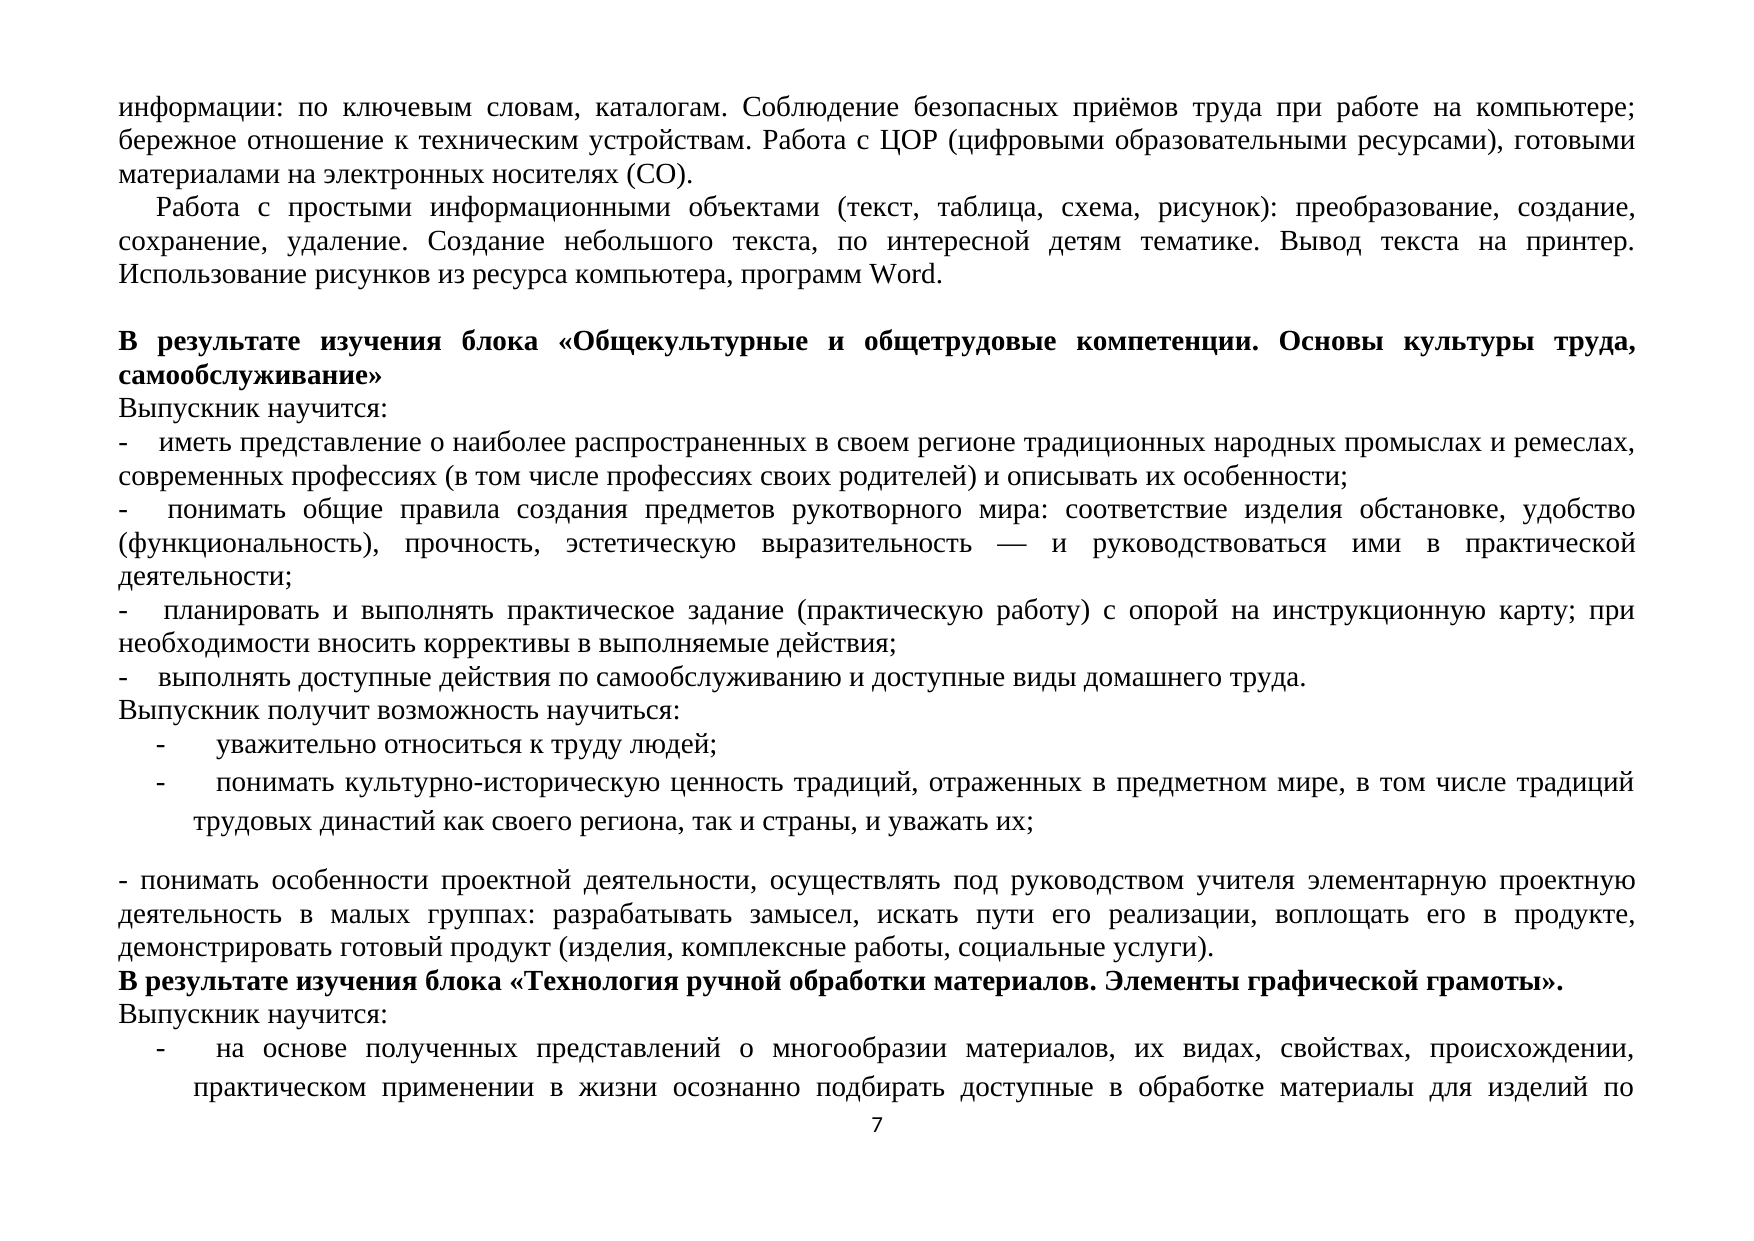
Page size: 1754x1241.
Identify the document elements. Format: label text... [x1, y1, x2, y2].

text - выполнять доступные действия по самообслуживанию и доступные виды домашнего труда. [118, 659, 1636, 692]
text Выпускник научится: [118, 997, 1636, 1030]
text - понимать общие правила создания предметов рукотворного мира: соответствие изделия обстановке, удобство (функциональность), прочность, эстетическую выразительность — и руководствоваться ими в практической деятельности; [118, 491, 1636, 592]
text В результате изучения блока «Технология ручной обработки материалов. Элементы графической грамоты». [118, 963, 1636, 997]
text Работа с простыми информационными объектами (текст, таблица, схема, рисунок): преобразование, создание, сохранение, удаление. Создание небольшого текста, по интересной детям тематике. Вывод текста на принтер. Использование рисунков из ресурса компьютера, программ Word. [118, 189, 1636, 290]
list уважительно относиться к труду людей; [156, 726, 1636, 759]
text Выпускник получит возможность научиться: [118, 692, 1636, 726]
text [118, 89, 1636, 189]
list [156, 1030, 1636, 1102]
text В результате изучения блока «Общекультурные и общетрудовые компетенции. Основы культуры труда, самообслуживание» [118, 323, 1636, 391]
text - понимать особенности проектной деятельности, осуществлять под руководством учителя элементарную проектную деятельность в малых группах: разрабатывать замысел, искать пути его реализации, воплощать его в продукте, демонстрировать готовый продукт (изделия, комплексные работы, социальные услуги). [118, 862, 1636, 963]
text - планировать и выполнять практическое задание (практическую работу) с опорой на инструкционную карту; при необходимости вносить коррективы в выполняемые действия; [118, 592, 1636, 659]
text Выпускник научится: [118, 391, 1636, 424]
list понимать культурно-историческую ценность традиций, отраженных в предметном мире, в том числе традиций трудовых династий как своего региона, так и страны, и уважать их; [156, 764, 1636, 837]
text - иметь представление о наиболее распространенных в своем регионе традиционных народных промыслах и ремеслах, современных профессиях (в том числе профессиях своих родителей) и описывать их особенности; [118, 424, 1636, 491]
